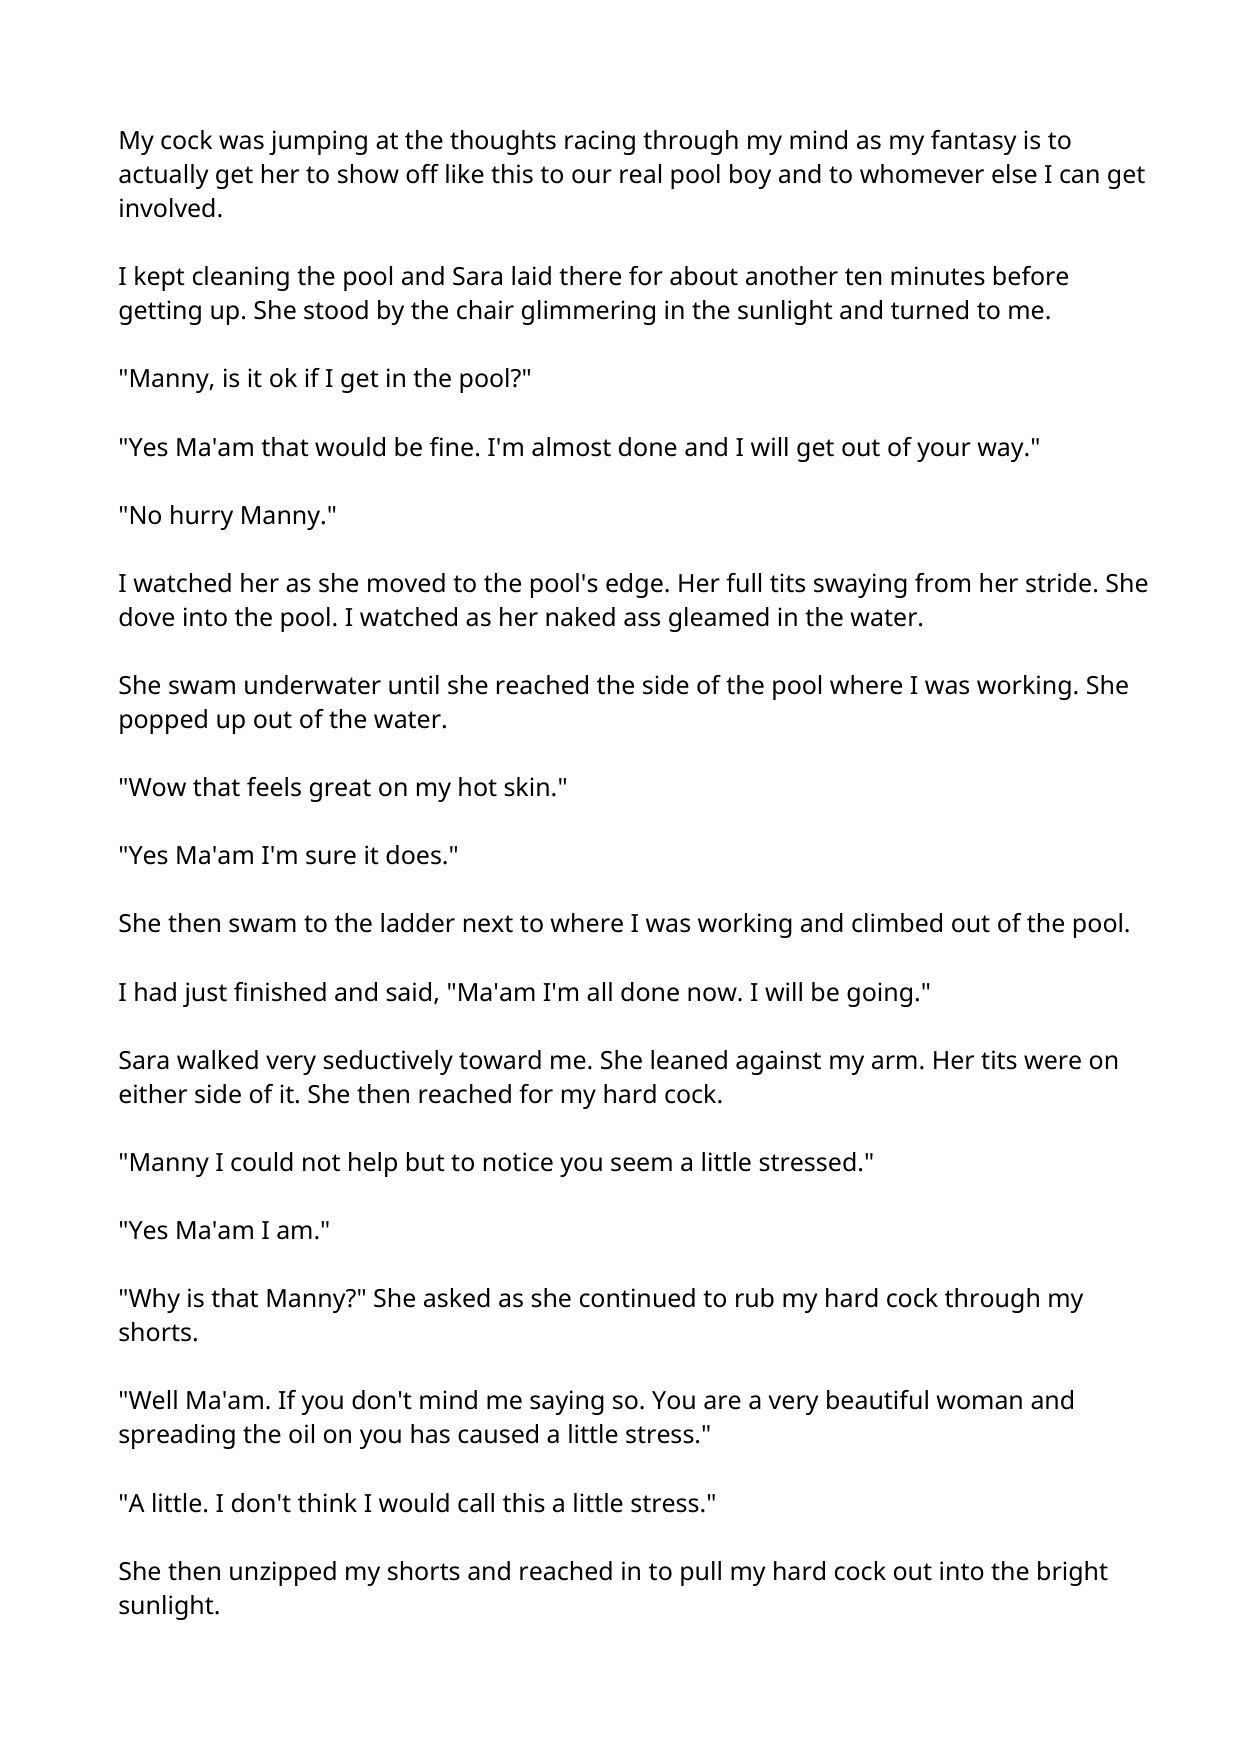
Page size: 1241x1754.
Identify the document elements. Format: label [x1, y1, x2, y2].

text [118, 89, 1152, 1656]
